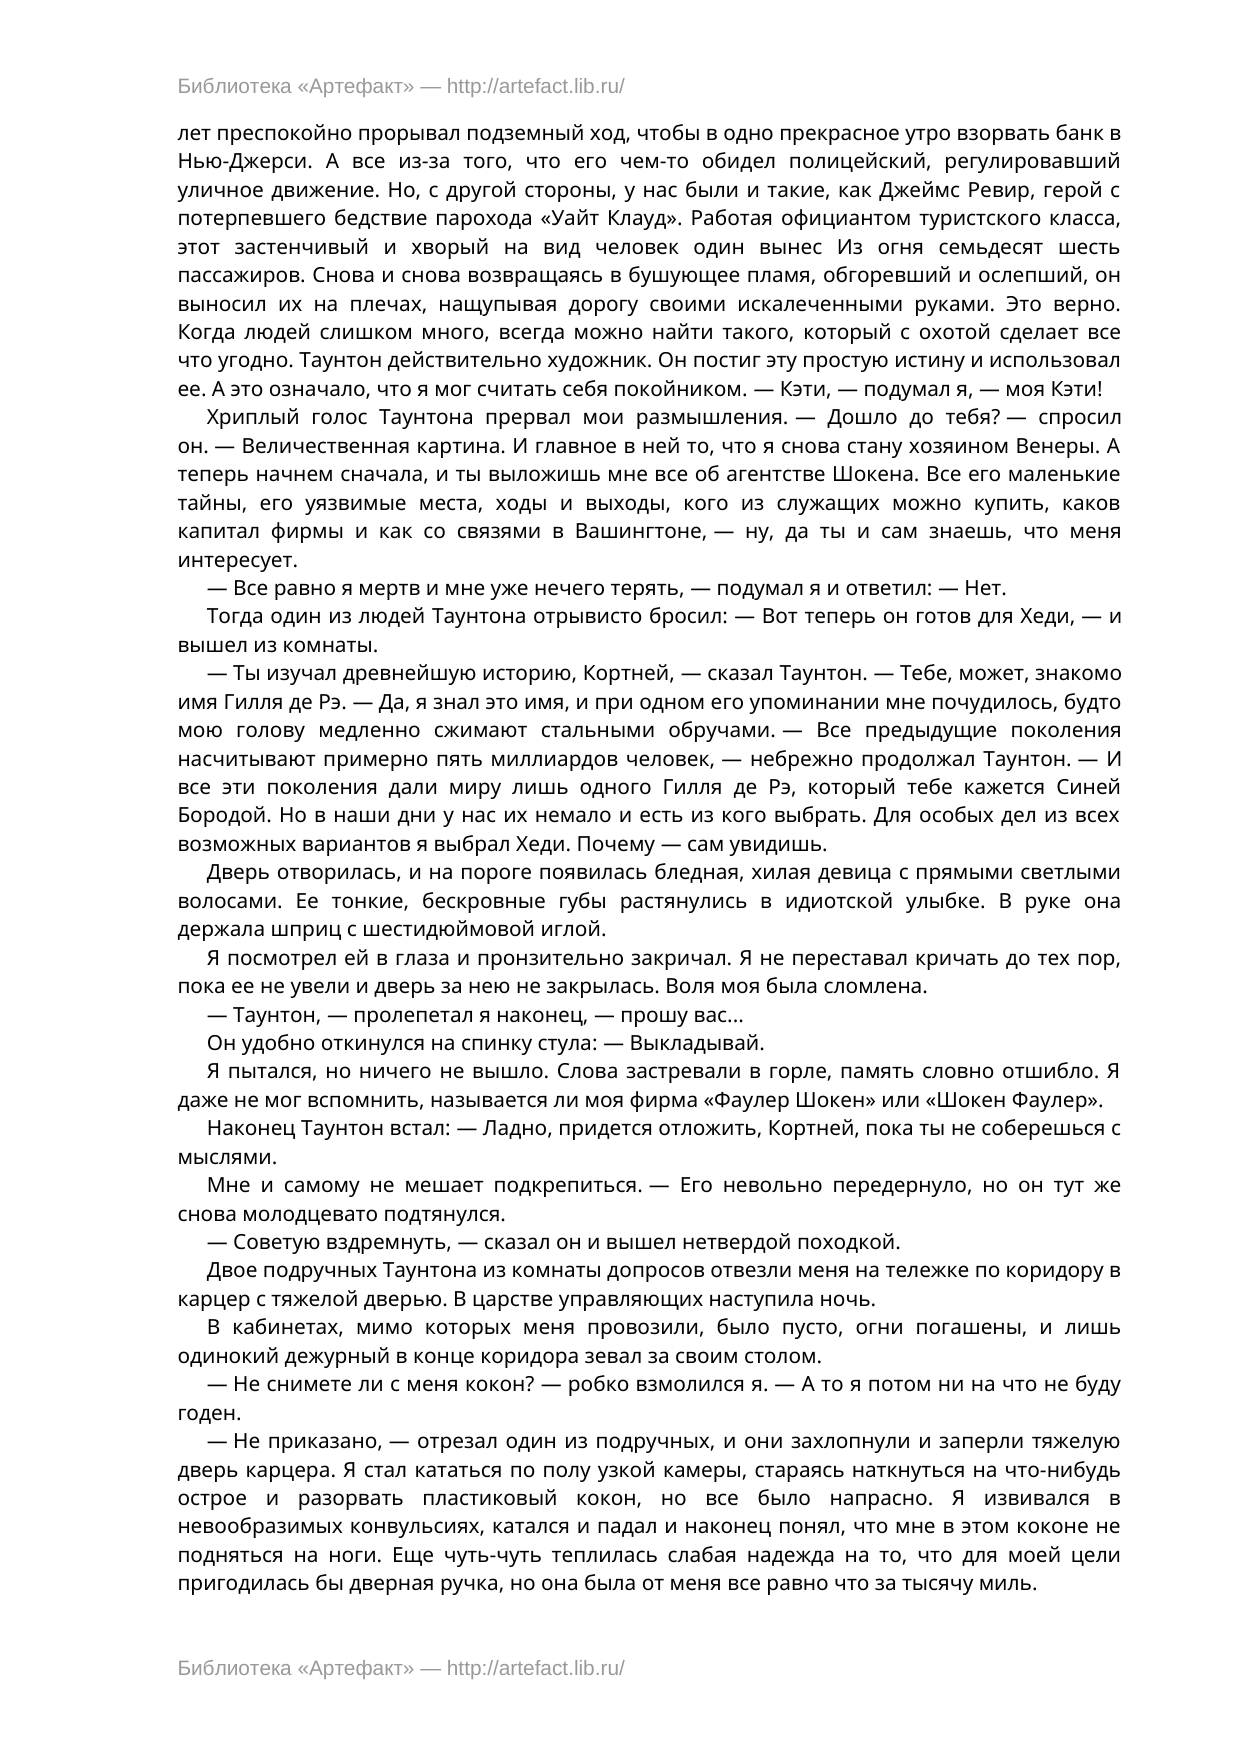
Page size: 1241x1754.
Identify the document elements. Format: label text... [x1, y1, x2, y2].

text Я посмотрел ей в глаза и пронзительно закричал. Я не переставал кричать до тех пор, пока ее не увели и дверь за нею не закрылась. Воля моя была сломлена. [177, 943, 1122, 1000]
text — Не приказано, — отрезал один из подручных, и они захлопнули и заперли тяжелую дверь карцера. Я стал кататься по полу узкой камеры, стараясь наткнуться на что-нибудь острое и разорвать пластиковый кокон, но все было напрасно. Я извивался в невообразимых конвульсиях, катался и падал и наконец понял, что мне в этом коконе не подняться на ноги. Еще чуть-чуть теплилась слабая надежда на то, что для моей цели пригодилась бы дверная ручка, но она была от меня все равно что за тысячу миль. [177, 1426, 1122, 1597]
text Двое подручных Таунтона из комнаты допросов отвезли меня на тележке по коридору в карцер с тяжелой дверью. В царстве управляющих наступила ночь. [177, 1256, 1122, 1312]
text — Таунтон, — пролепетал я наконец, — прошу вас... [177, 1000, 1122, 1028]
text В кабинетах, мимо которых меня провозили, было пусто, огни погашены, и лишь одинокий дежурный в конце коридора зевал за своим столом. [177, 1312, 1122, 1369]
text Мне и самому не мешает подкрепиться. — Его невольно передернуло, но он тут же снова молодцевато подтянулся. [177, 1170, 1122, 1227]
text Он удобно откинулся на спинку стула: — Выкладывай. [177, 1028, 1122, 1057]
text — Все равно я мертв и мне уже нечего терять, — подумал я и ответил: — Нет. [177, 573, 1122, 602]
text Наконец Таунтон встал: — Ладно, придется отложить, Кортней, пока ты не соберешься с мыслями. [177, 1113, 1122, 1170]
text — Советую вздремнуть, — сказал он и вышел нетвердой походкой. [177, 1227, 1122, 1256]
text Хриплый голос Таунтона прервал мои размышления. — Дошло до тебя? — спросил он. — Величественная картина. И главное в ней то, что я снова стану хозяином Венеры. А теперь начнем сначала, и ты выложишь мне все об агентстве Шокена. Все его маленькие тайны, его уязвимые места, ходы и выходы, кого из служащих можно купить, каков капитал фирмы и как со связями в Вашингтоне, — ну, да ты и сам знаешь, что меня интересует. [177, 402, 1122, 573]
text — Не снимете ли с меня кокон? — робко взмолился я. — А то я потом ни на что не буду годен. [177, 1369, 1122, 1426]
text — Ты изучал древнейшую историю, Кортней, — сказал Таунтон. — Тебе, может, знакомо имя Гилля де Рэ. — Да, я знал это имя, и при одном его упоминании мне почудилось, будто мою голову медленно сжимают стальными обручами. — Все предыдущие поколения насчитывают примерно пять миллиардов человек, — небрежно продолжал Таунтон. — И все эти поколения дали миру лишь одного Гилля де Рэ, который тебе кажется Синей Бородой. Но в наши дни у нас их немало и есть из кого выбрать. Для особых дел из всех возможных вариантов я выбрал Хеди. Почему — сам увидишь. [177, 658, 1122, 857]
text Я пытался, но ничего не вышло. Слова застревали в горле, память словно отшибло. Я даже не мог вспомнить, называется ли моя фирма «Фаулер Шокен» или «Шокен Фаулер». [177, 1057, 1122, 1113]
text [177, 118, 1122, 402]
text Тогда один из людей Таунтона отрывисто бросил: — Вот теперь он готов для Хеди, — и вышел из комнаты. [177, 602, 1122, 658]
text Дверь отворилась, и на пороге появилась бледная, хилая девица с прямыми светлыми волосами. Ее тонкие, бескровные губы растянулись в идиотской улыбке. В руке она держала шприц с шестидюймовой иглой. [177, 857, 1122, 943]
